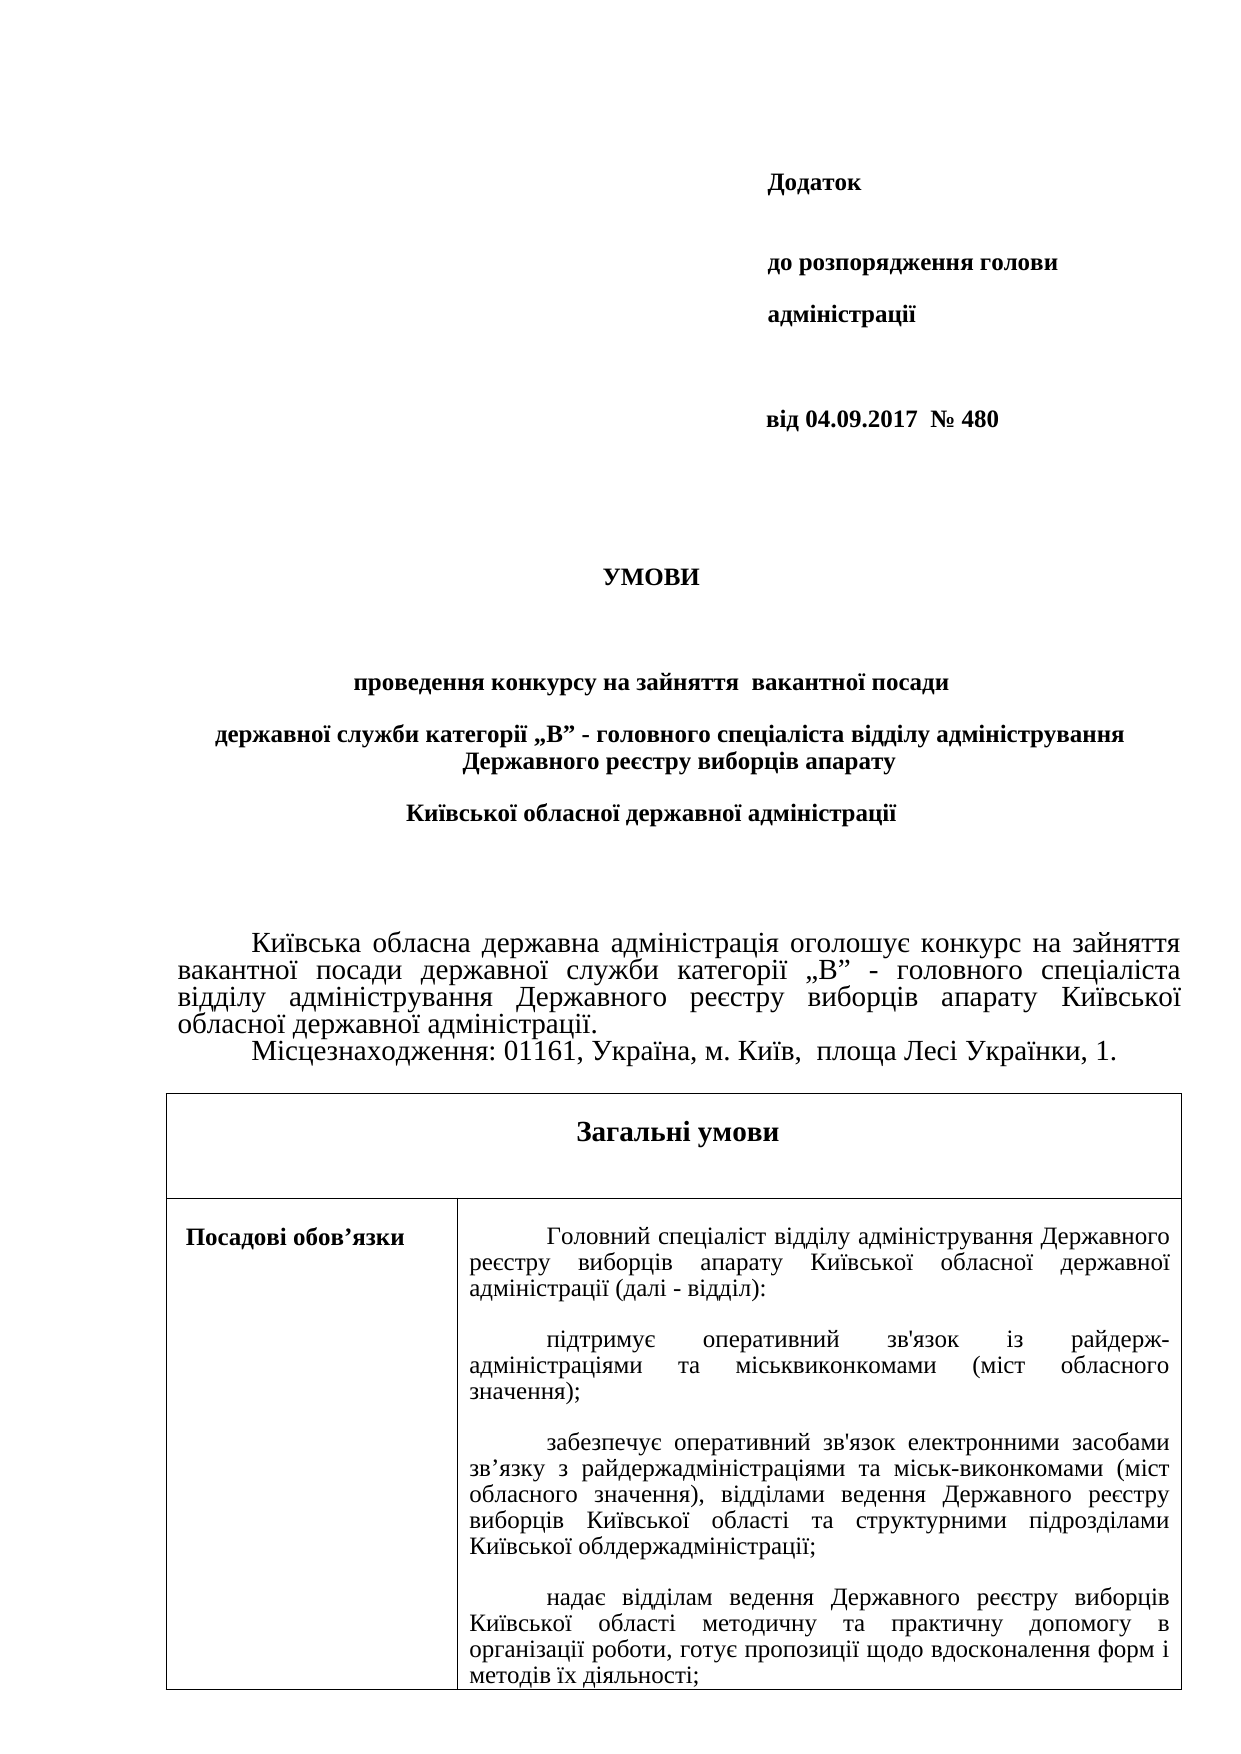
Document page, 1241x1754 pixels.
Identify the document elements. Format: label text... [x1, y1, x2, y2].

text УМОВИ [121, 564, 1181, 591]
text адміністрації [740, 300, 1181, 327]
text проведення конкурсу на зайняття вакантної посади [121, 668, 1181, 695]
text Місцезнаходження: 01161, Україна, м. Київ, площа Лесі Українки, 1. [177, 1039, 1181, 1066]
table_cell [458, 1199, 1181, 1689]
text Київської обласної державної адміністрації [121, 799, 1181, 827]
text Додаток [740, 169, 1181, 196]
table_header Загальні умови [167, 1094, 1181, 1197]
text державної служби категорії „В” - головного спеціаліста відділу адміністрування Державного реєстру виборців апарату [121, 720, 1181, 774]
text від 04.09.2017 № 480 [177, 406, 1181, 433]
text до розпорядження голови [740, 248, 1181, 275]
table_cell Посадові обов’язки [167, 1199, 457, 1689]
text Київська обласна державна адміністрація оголошує конкурс на зайняття вакантної посади державної служби категорії „В” - головного спеціаліста відділу адміністрування Державного реєстру виборців апарату Київської обласної державної адміністрації. [177, 931, 1181, 1039]
